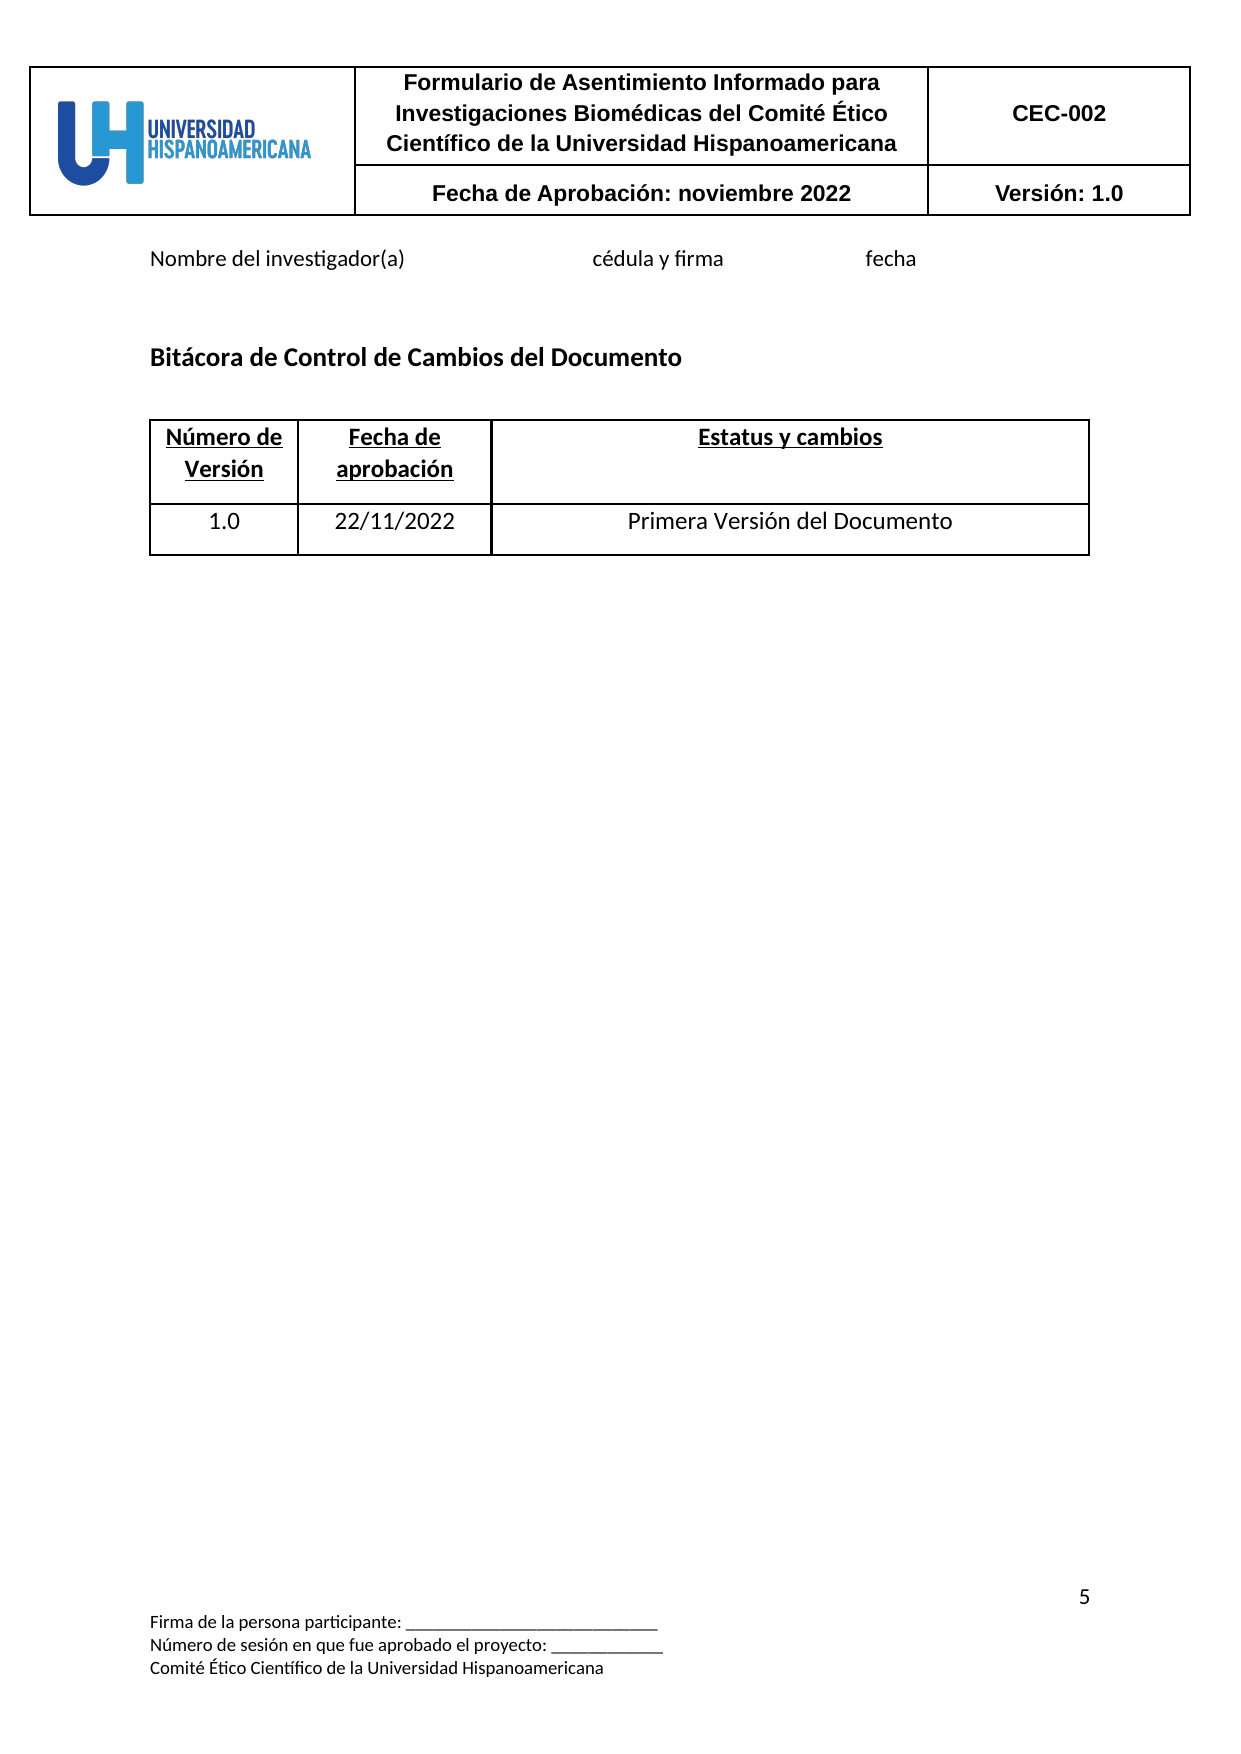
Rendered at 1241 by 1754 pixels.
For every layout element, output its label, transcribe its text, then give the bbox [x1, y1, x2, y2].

table_header Fecha de aprobación [299, 421, 490, 503]
table_cell Primera Versión del Documento [493, 505, 1088, 554]
table_header Número de Versión [151, 421, 297, 503]
table_cell 1.0 [151, 505, 297, 554]
text Nombre del investigador(a) cédula y firma fecha [150, 244, 1090, 272]
picture [41, 83, 328, 202]
table_cell 22/11/2022 [299, 505, 490, 554]
text Bitácora de Control de Cambios del Documento [150, 340, 1090, 373]
table_header Estatus y cambios [493, 421, 1088, 503]
